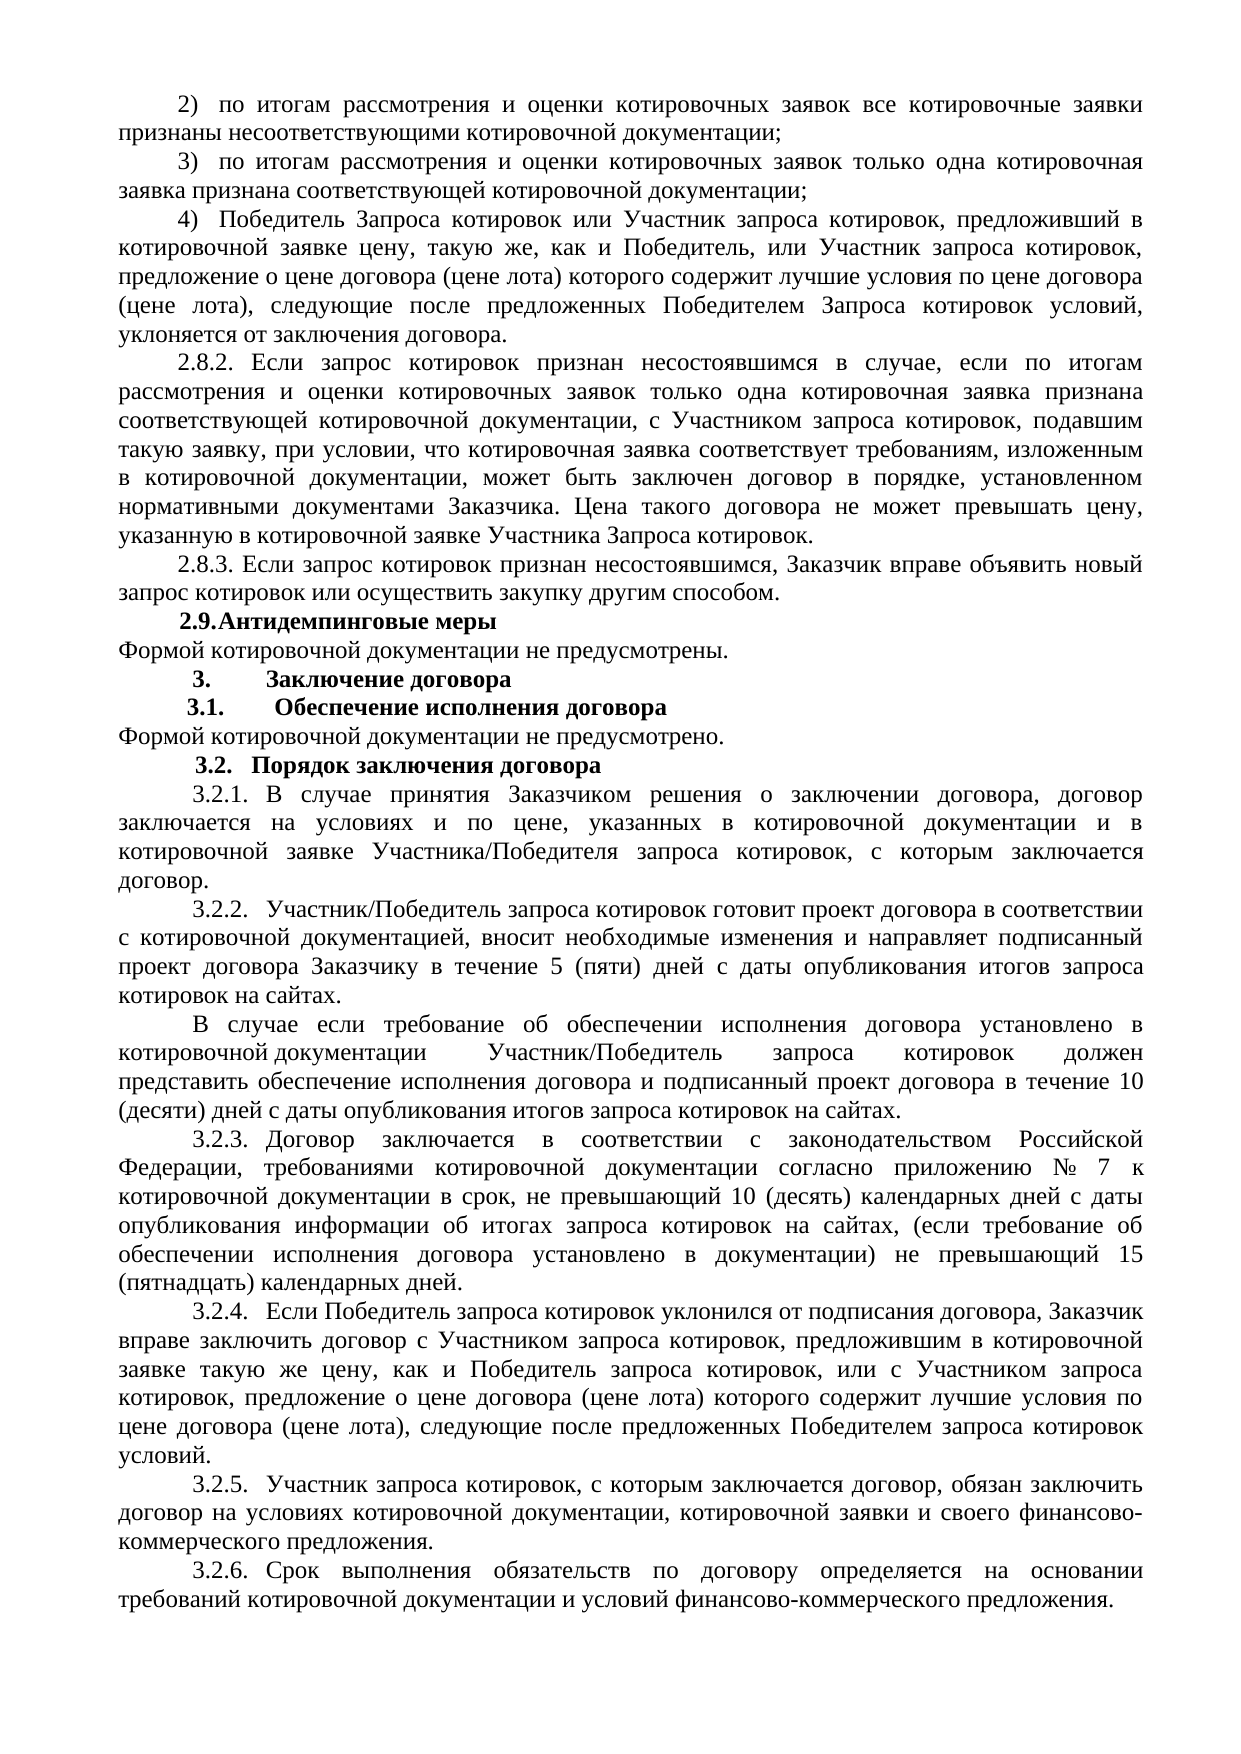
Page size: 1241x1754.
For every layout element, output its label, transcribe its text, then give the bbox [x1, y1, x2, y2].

list по итогам рассмотрения и оценки котировочных заявок все котировочные заявки признаны несоответствующими котировочной документации; [118, 89, 1144, 146]
list В случае принятия Заказчиком решения о заключении договора, договор заключается на условиях и по цене, указанных в котировочной документации и в котировочной заявке Участника/Победителя запроса котировок, с которым заключается договор. [118, 779, 1144, 894]
subtitle Порядок заключения договора [195, 750, 1144, 779]
text 2.8.3. Если запрос котировок признан несостоявшимся, Заказчик вправе объявить новый запрос котировок или осуществить закупку другим способом. [118, 549, 1144, 606]
text Формой котировочной документации не предусмотрены. [118, 635, 1144, 664]
text Формой котировочной документации не предусмотрено. [118, 721, 1144, 750]
list Срок выполнения обязательств по договору определяется на основании требований котировочной документации и условий финансово-коммерческого предложения. [118, 1555, 1144, 1612]
subtitle Антидемпинговые меры [179, 606, 1144, 635]
text 2.8.2. Если запрос котировок признан несостоявшимся в случае, если по итогам рассмотрения и оценки котировочных заявок только одна котировочная заявка признана соответствующей котировочной документации, с Участником запроса котировок, подавшим такую заявку, при условии, что котировочная заявка соответствует требованиям, изложенным в котировочной документации, может быть заключен договор в порядке, установленном нормативными документами Заказчика. Цена такого договора не может превышать цену, указанную в котировочной заявке Участника Запроса котировок. [118, 347, 1144, 549]
list Участник запроса котировок, с которым заключается договор, обязан заключить договор на условиях котировочной документации, котировочной заявки и своего финансово-коммерческого предложения. [118, 1469, 1144, 1555]
list по итогам рассмотрения и оценки котировочных заявок только одна котировочная заявка признана соответствующей котировочной документации; [118, 146, 1144, 204]
subtitle 3.1. Обеспечение исполнения договора [143, 692, 1144, 721]
list Участник/Победитель запроса котировок готовит проект договора в соответствии с котировочной документацией, вносит необходимые изменения и направляет подписанный проект договора Заказчику в течение 5 (пяти) дней с даты опубликования итогов запроса котировок на сайтах. [118, 894, 1144, 1009]
list Если Победитель запроса котировок уклонился от подписания договора, Заказчик вправе заключить договор с Участником запроса котировок, предложившим в котировочной заявке такую же цену, как и Победитель запроса котировок, или с Участником запроса котировок, предложение о цене договора (цене лота) которого содержит лучшие условия по цене договора (цене лота), следующие после предложенных Победителем запроса котировок условий. [118, 1296, 1144, 1469]
list Победитель Запроса котировок или Участник запроса котировок, предложивший в котировочной заявке цену, такую же, как и Победитель, или Участник запроса котировок, предложение о цене договора (цене лота) которого содержит лучшие условия по цене договора (цене лота), следующие после предложенных Победителем Запроса котировок условий, уклоняется от заключения договора. [118, 204, 1144, 347]
text В случае если требование об обеспечении исполнения договора установлено в котировочной документации Участник/Победитель запроса котировок должен представить обеспечение исполнения договора и подписанный проект договора в течение 10 (десяти) дней с даты опубликования итогов запроса котировок на сайтах. [118, 1009, 1144, 1124]
list Договор заключается в соответствии с законодательством Российской Федерации, требованиями котировочной документации согласно приложению № 7 к котировочной документации в срок, не превышающий 10 (десять) календарных дней с даты опубликования информации об итогах запроса котировок на сайтах, (если требование об обеспечении исполнения договора установлено в документации) не превышающий 15 (пятнадцать) календарных дней. [118, 1124, 1144, 1296]
subtitle Заключение договора [192, 664, 1144, 692]
